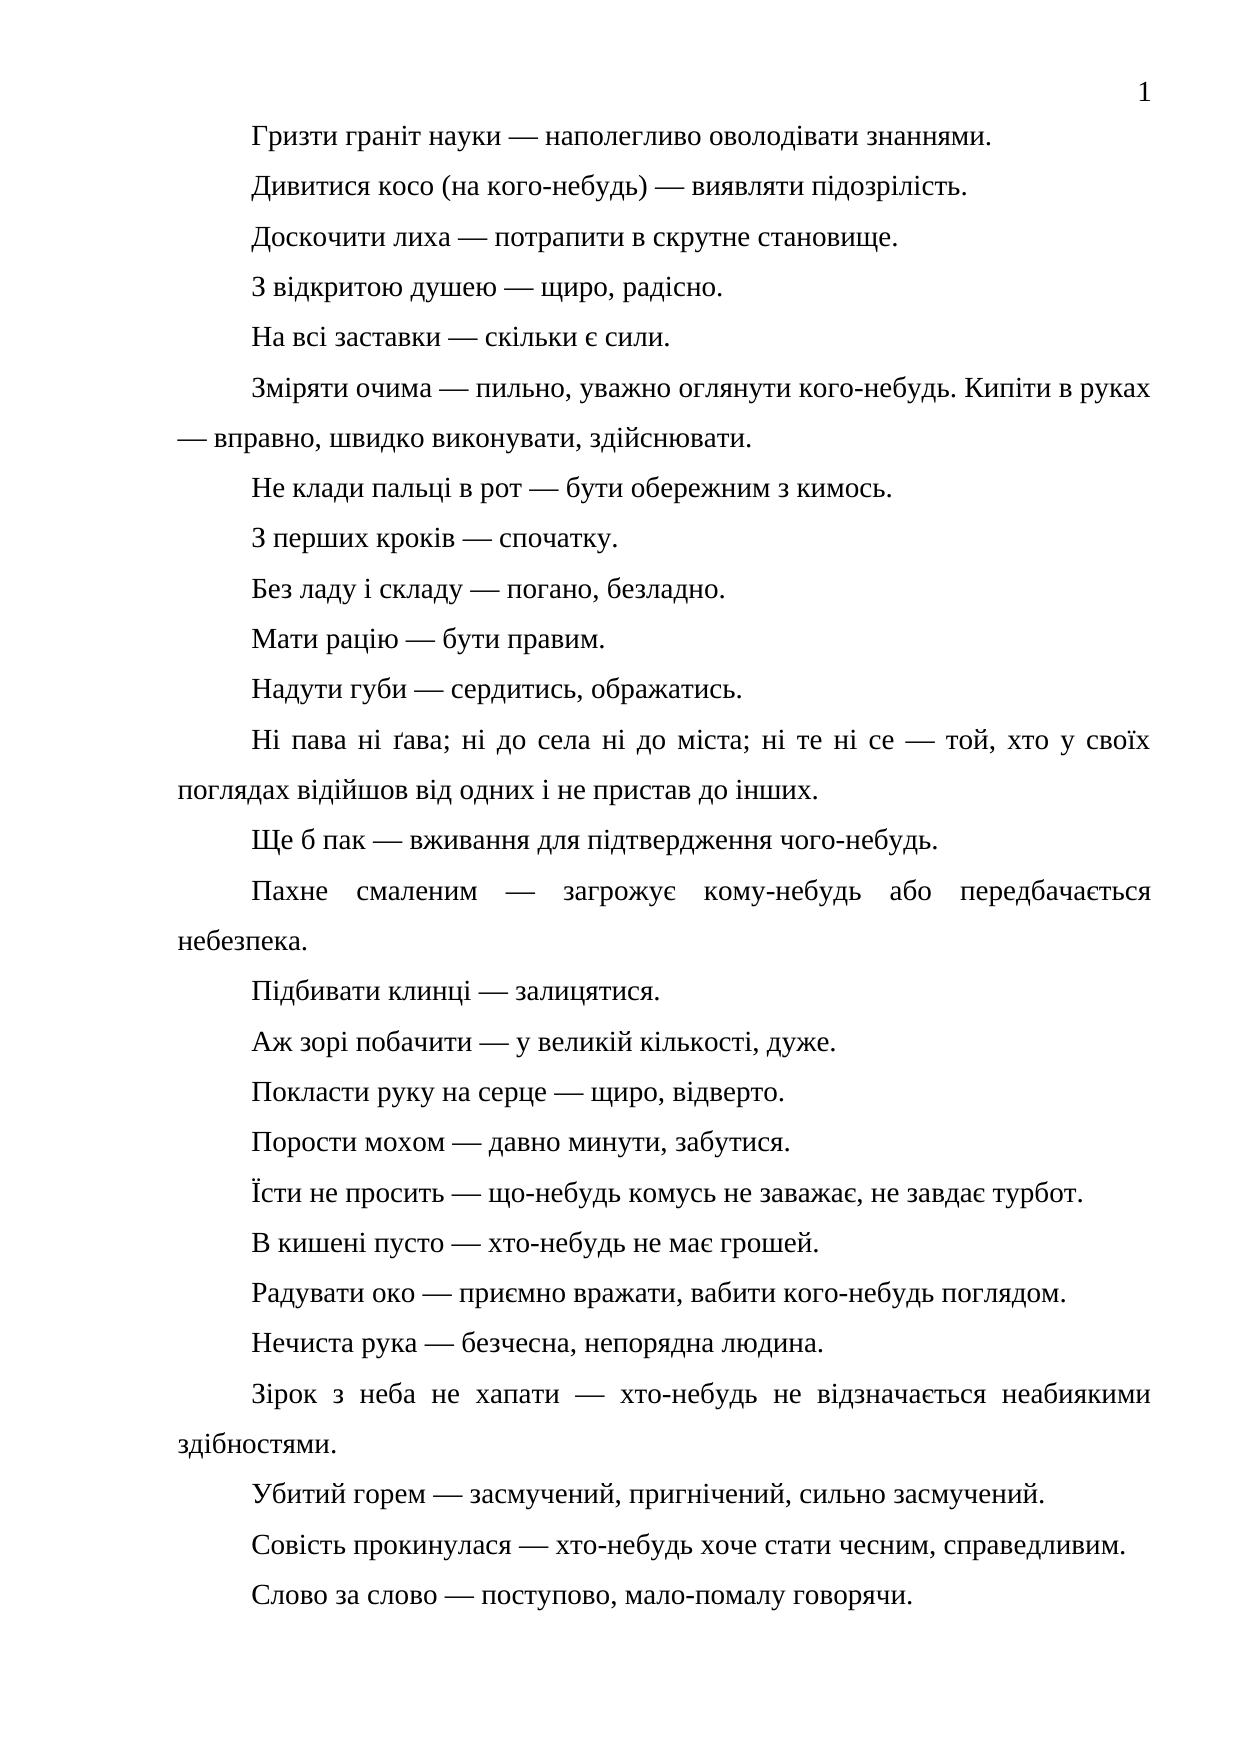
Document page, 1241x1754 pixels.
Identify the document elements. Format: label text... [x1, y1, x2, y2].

text Підбивати клинці — залицятися. [177, 973, 1152, 1007]
text Мати рацію — бути правим. [177, 621, 1152, 655]
text В кишені пусто — хто-небудь не має грошей. [177, 1225, 1152, 1258]
text Порости мохом — давно минути, забутися. [177, 1124, 1152, 1158]
text Аж зорі побачити — у великій кількості, дуже. [177, 1024, 1152, 1057]
text Слово за слово — поступово, мало-помалу говорячи. [177, 1577, 1152, 1611]
text Покласти руку на серце — щиро, відверто. [177, 1074, 1152, 1108]
text Надути губи — сердитись, ображатись. [177, 672, 1152, 705]
text Убитий горем — засмучений, пригнічений, сильно засмучений. [177, 1477, 1152, 1510]
text На всі заставки — скільки є сили. [177, 319, 1152, 353]
text З перших кроків — спочатку. [177, 521, 1152, 554]
text Дивитися косо (на кого-небудь) — виявляти підозрілість. [177, 168, 1152, 202]
text Доскочити лиха — потрапити в скрутне становище. [177, 219, 1152, 252]
text Нечиста рука — безчесна, непорядна людина. [177, 1326, 1152, 1359]
text Ні пава ні ґава; ні до села ні до міста; ні те ні се — той, хто у своїх поглядах відійшов від одних і не пристав до інших. [177, 722, 1152, 806]
text Совість прокинулася — хто-небудь хоче стати чесним, справедливим. [177, 1527, 1152, 1560]
text Не клади пальці в рот — бути обережним з кимось. [177, 470, 1152, 504]
text Пахне смаленим — загрожує кому-небудь або передбачається небезпека. [177, 873, 1152, 957]
text Їсти не просить — що-небудь комусь не заважає, не завдає турбот. [177, 1175, 1152, 1208]
text Гризти граніт науки — наполегливо оволодівати знаннями. [177, 118, 1152, 152]
text Зміряти очима — пильно, уважно оглянути кого-небудь. Кипіти в руках — вправно, швидко виконувати, здійснювати. [177, 370, 1152, 453]
text Зірок з неба не хапати — хто-небудь не відзначається неабиякими здібностями. [177, 1376, 1152, 1460]
text Без ладу і складу — погано, безладно. [177, 571, 1152, 604]
text З відкритою душею — щиро, радісно. [177, 269, 1152, 303]
text Радувати око — приємно вражати, вабити кого-небудь поглядом. [177, 1275, 1152, 1309]
text Ще б пак — вживання для підтвердження чого-небудь. [177, 822, 1152, 856]
